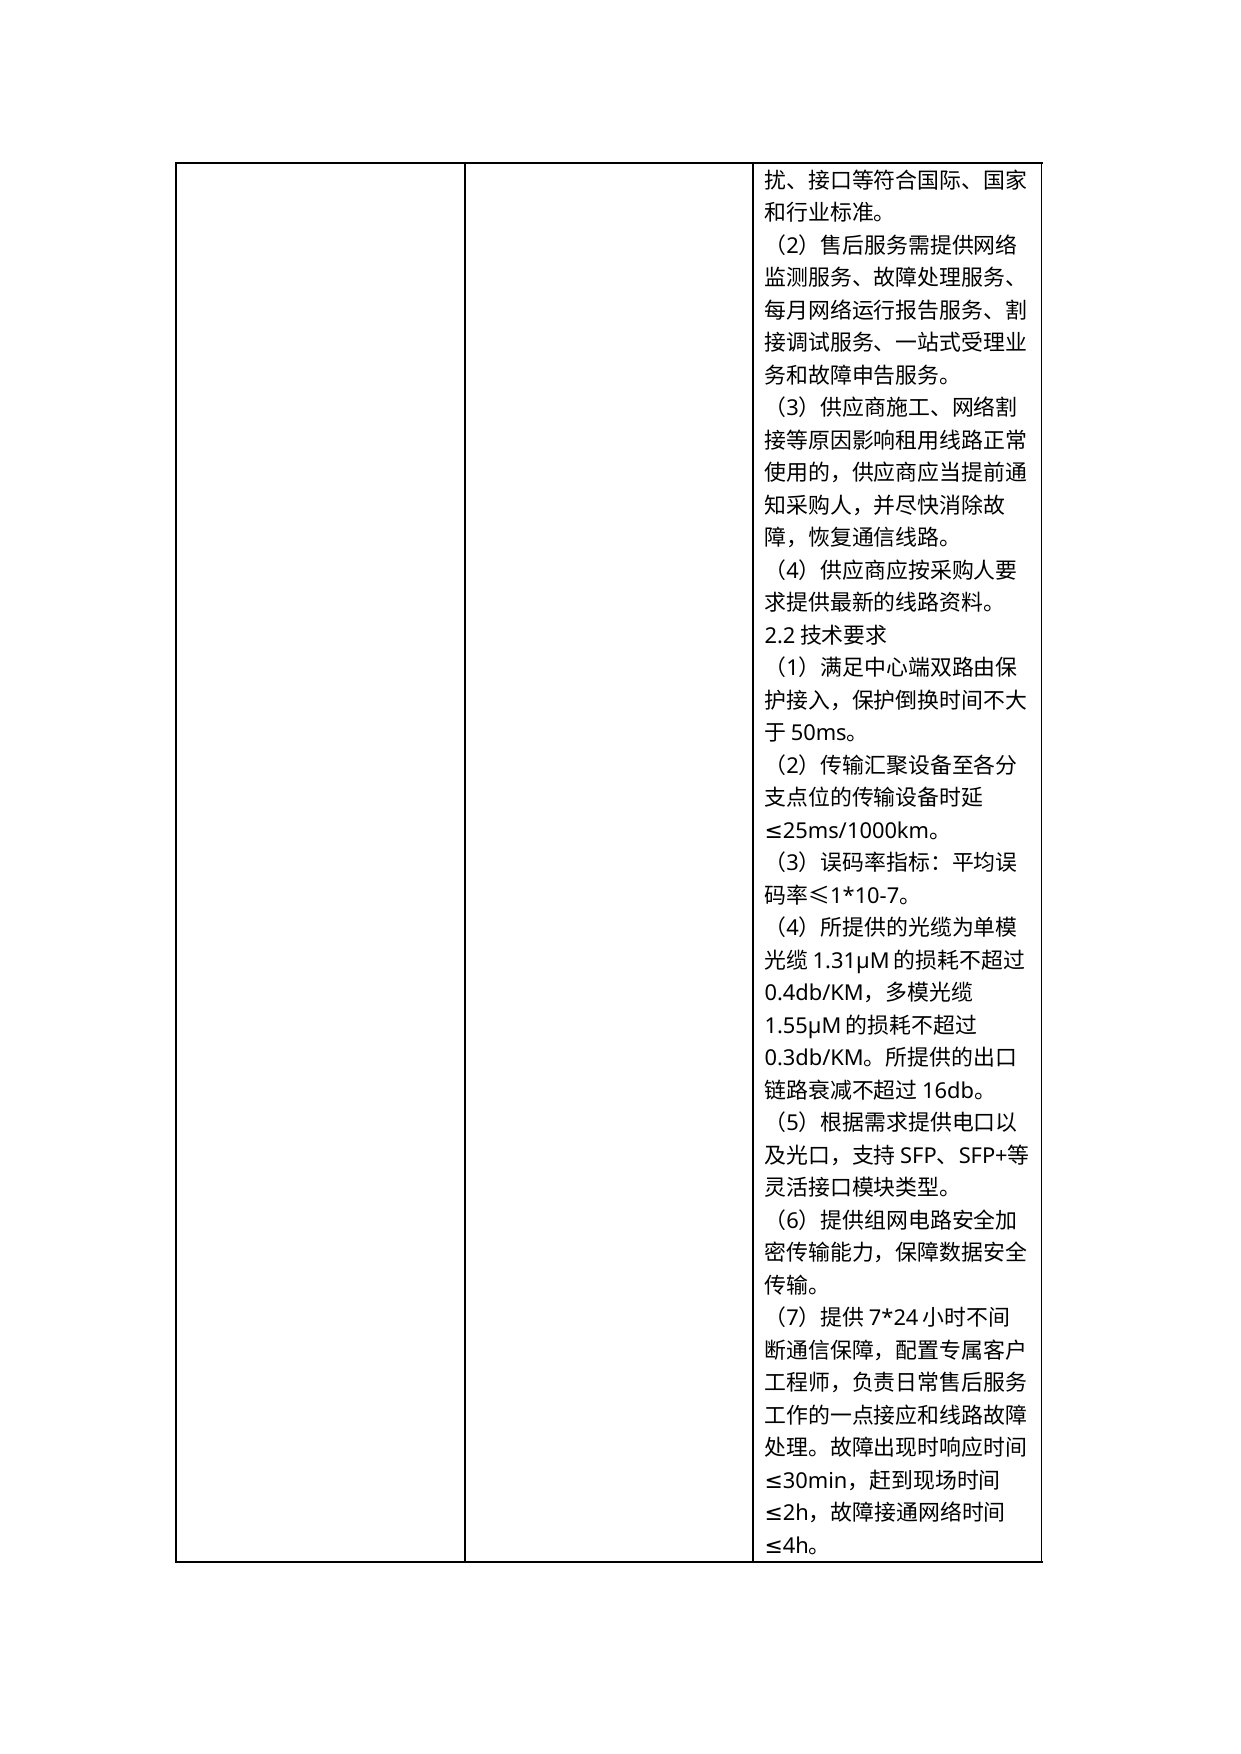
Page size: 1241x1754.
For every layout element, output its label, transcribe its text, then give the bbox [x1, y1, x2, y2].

table_cell 1 [177, 164, 464, 1561]
table_cell [466, 164, 752, 1561]
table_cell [754, 164, 1041, 1561]
